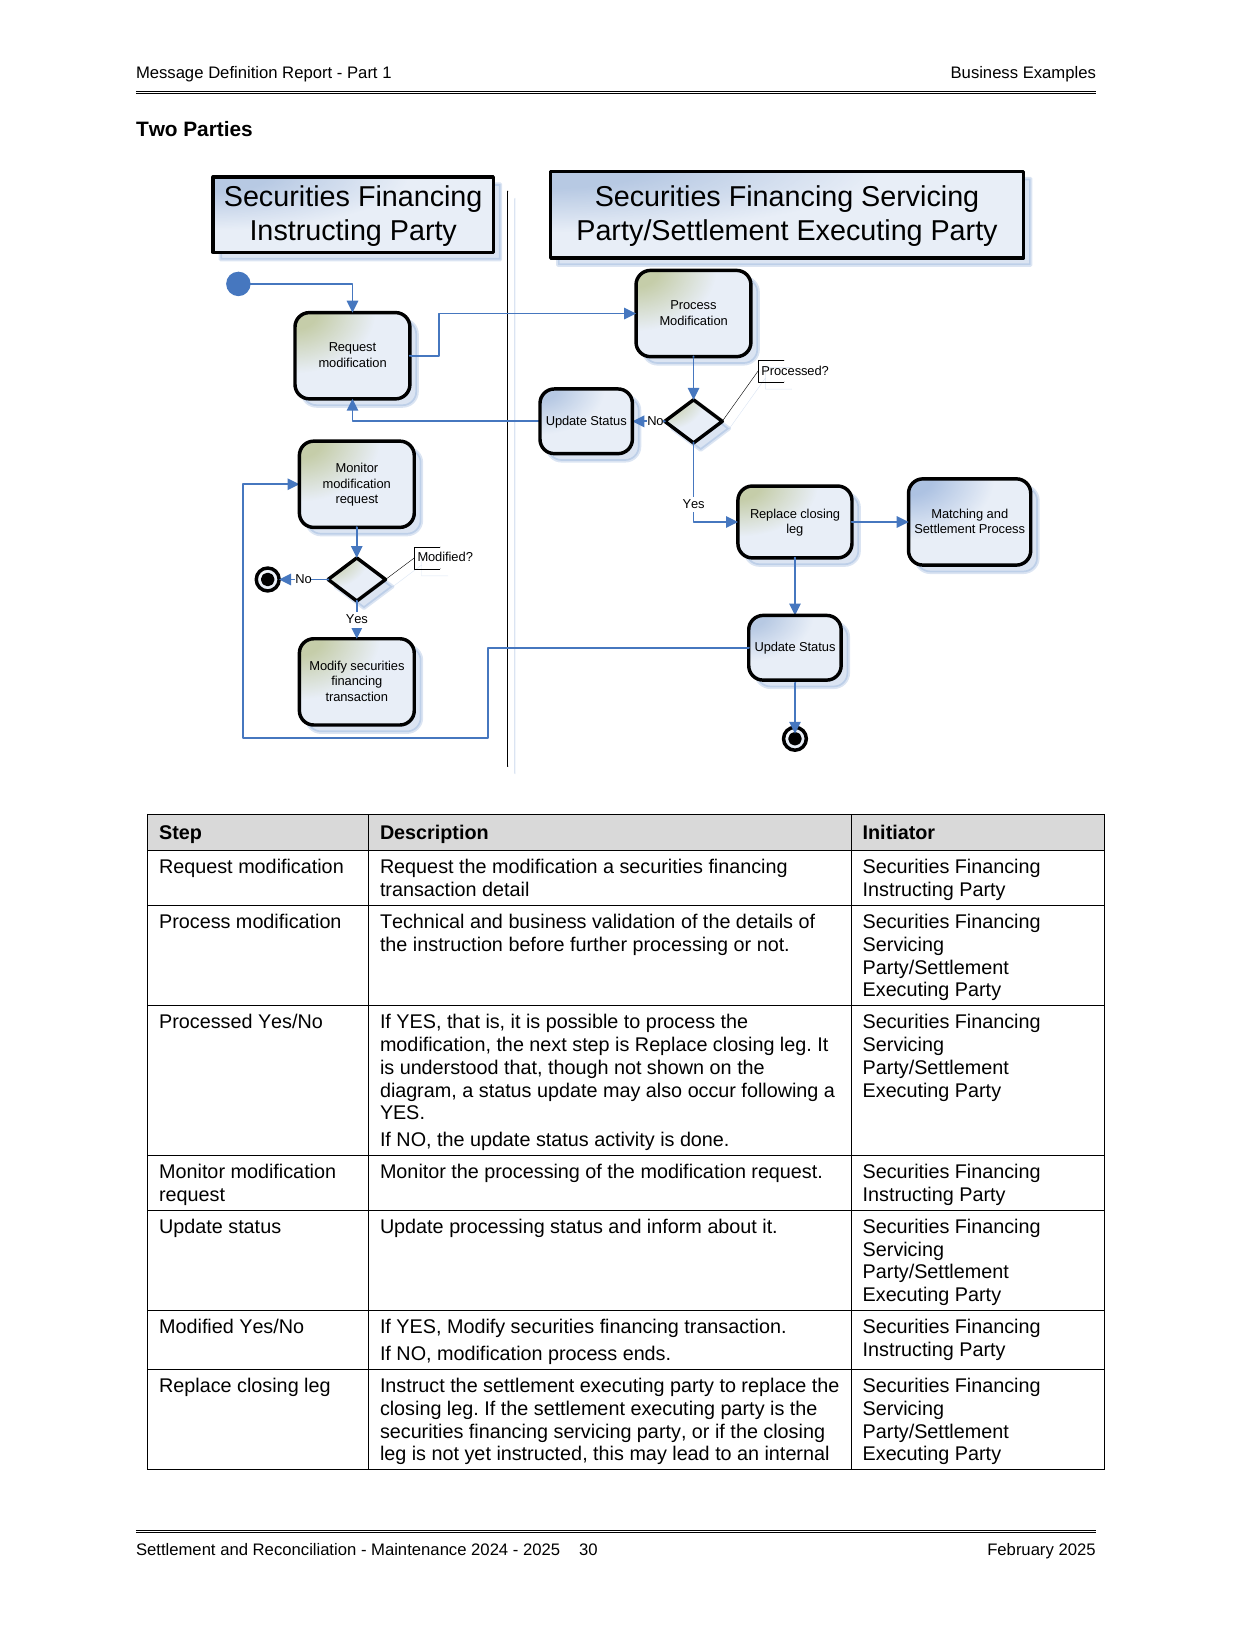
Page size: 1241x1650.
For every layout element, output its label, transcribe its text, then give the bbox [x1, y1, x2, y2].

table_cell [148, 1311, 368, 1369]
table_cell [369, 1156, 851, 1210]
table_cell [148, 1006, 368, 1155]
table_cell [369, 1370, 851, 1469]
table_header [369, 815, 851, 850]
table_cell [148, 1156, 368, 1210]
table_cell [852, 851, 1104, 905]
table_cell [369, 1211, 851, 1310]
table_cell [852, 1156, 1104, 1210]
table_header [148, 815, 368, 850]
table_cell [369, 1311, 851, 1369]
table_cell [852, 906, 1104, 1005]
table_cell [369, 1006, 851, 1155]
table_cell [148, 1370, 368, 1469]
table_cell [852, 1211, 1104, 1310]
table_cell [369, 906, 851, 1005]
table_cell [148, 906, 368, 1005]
text Two Parties [136, 117, 1104, 141]
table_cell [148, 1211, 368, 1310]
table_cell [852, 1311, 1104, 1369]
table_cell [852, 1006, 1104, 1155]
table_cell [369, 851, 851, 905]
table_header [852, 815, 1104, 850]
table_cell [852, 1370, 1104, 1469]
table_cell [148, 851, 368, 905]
